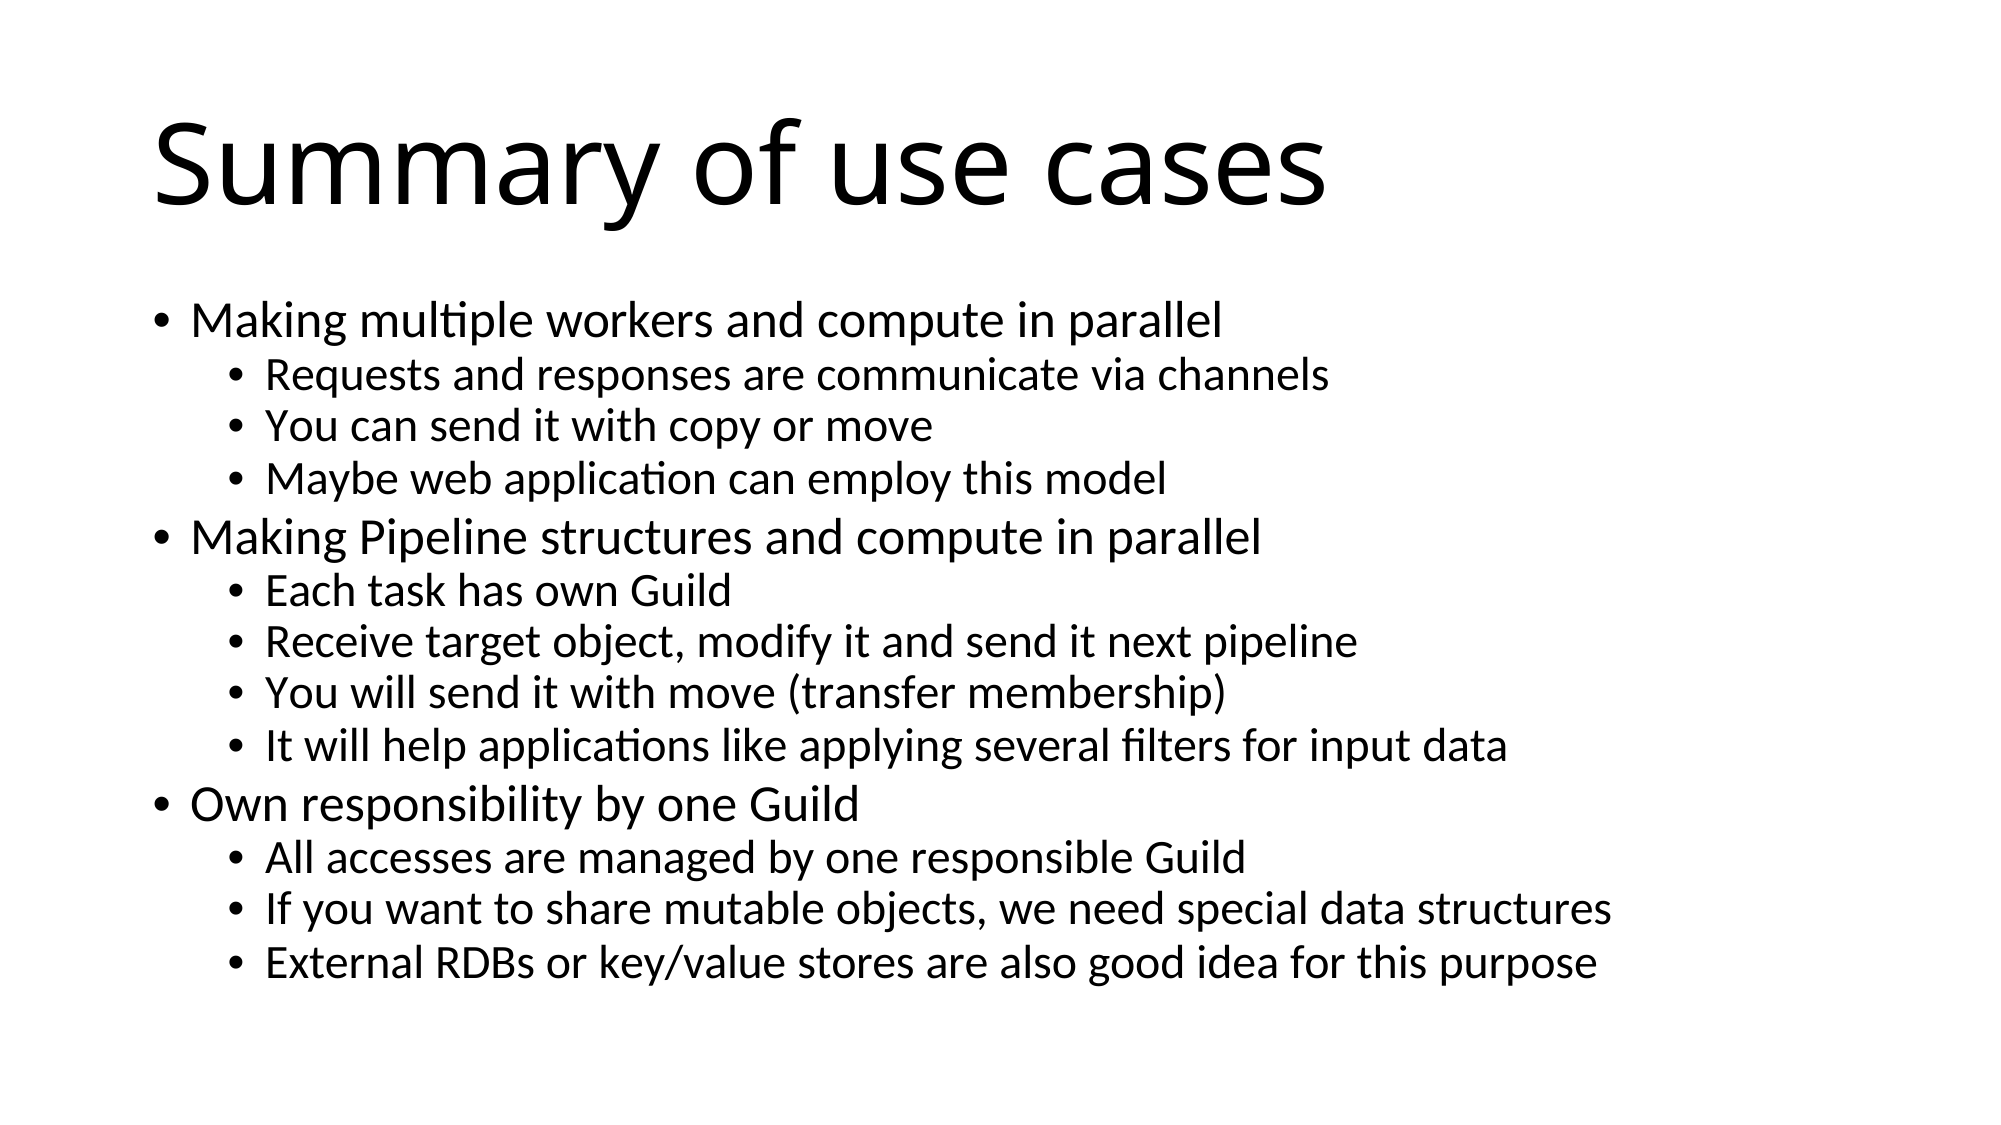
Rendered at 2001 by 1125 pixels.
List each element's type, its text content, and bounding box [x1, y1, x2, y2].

list Requests and responses are communicate via channels [227, 350, 1710, 400]
list If you want to share mutable objects, we need special data structures [227, 884, 1710, 934]
list All accesses are managed by one responsible Guild [227, 833, 1710, 884]
list Each task has own Guild [227, 566, 1710, 617]
list Receive target object, modify it and send it next pipeline [227, 617, 1710, 667]
list Making multiple workers and compute in parallel [152, 290, 1710, 350]
list You will send it with move (transfer membership) [227, 667, 1710, 718]
list External RDBs or key/value stores are also good idea for this purpose [227, 934, 1710, 989]
list You can send it with copy or move [227, 400, 1710, 451]
list Own responsibility by one Guild [152, 774, 1710, 833]
subtitle Summary of use cases [152, 104, 1710, 230]
list Maybe web application can employ this model [227, 451, 1710, 506]
list It will help applications like applying several filters for input data [227, 718, 1710, 773]
list Making Pipeline structures and compute in parallel [152, 507, 1710, 566]
